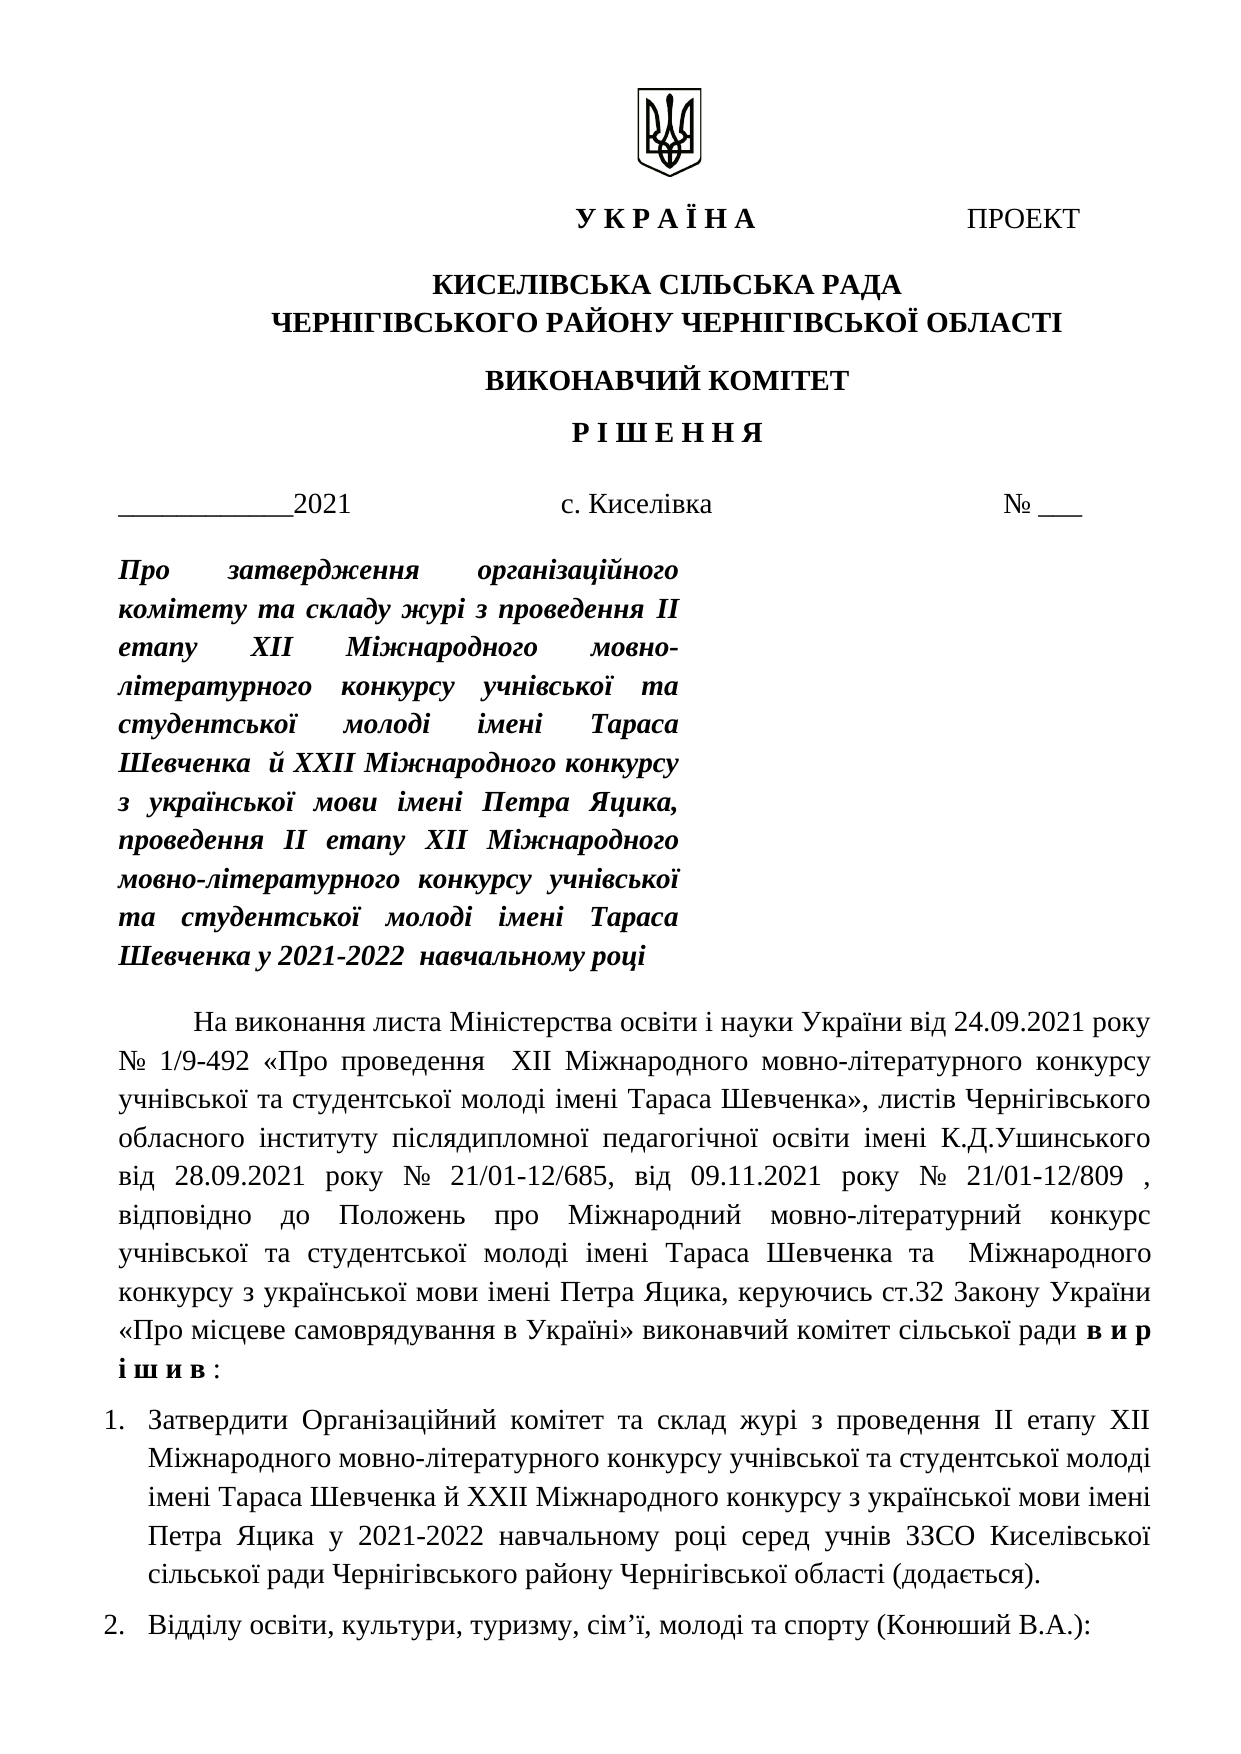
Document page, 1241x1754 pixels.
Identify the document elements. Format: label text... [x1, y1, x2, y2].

text ЧЕРНІГІВСЬКОГО РАЙОНУ ЧЕРНІГІВСЬКОЇ ОБЛАСТІ [118, 306, 1216, 339]
text На виконання листа Міністерства освіти і науки України від 24.09.2021 року № 1/9-492 «Про проведення XII Міжнародного мовно-літературного конкурсу учнівської та студентської молоді імені Тараса Шевченка», листів Чернігівського обласного інституту післядипломної педагогічної освіти імені К.Д.Ушинського від 28.09.2021 року № 21/01-12/685, від 09.11.2021 року № 21/01-12/809 , відповідно до Положень про Міжнародний мовно-літературний конкурс учнівської та студентської молоді імені Тараса Шевченка та Міжнародного конкурсу з української мови імені Петра Яцика, керуючись ст.32 Закону України «Про місцеве самоврядування в Україні» виконавчий комітет сільської ради в и р і ш и в : [118, 1004, 1152, 1384]
text У К Р А Ї Н А ПРОЕКТ [118, 201, 1216, 234]
list Затвердити Організаційний комітет та склад журі з проведення ІІ етапу ХІІ Міжнародного мовно-літературного конкурсу учнівської та студентської молоді імені Тараса Шевченка й ХХІІ Міжнародного конкурсу з української мови імені Петра Яцика у 2021-2022 навчальному році серед учнів ЗЗСО Киселівської сільської ради Чернігівського району Чернігівської області (додається). [103, 1402, 1152, 1590]
text КИСЕЛІВСЬКА СІЛЬСЬКА РАДА [118, 267, 1216, 301]
text Про затвердження організаційного комітету та складу журі з проведення II етапу XII Міжнародного мовно-літературного конкурсу учнівської та студентської молоді імені Тараса Шевченка й ХХІІ Міжнародного конкурсу з української мови імені Петра Яцика, проведення ІІ етапу XII Міжнародного мовно-літературного конкурсу учнівської та студентської молоді імені Тараса Шевченка у 2021-2022 навчальному році [118, 552, 679, 971]
list Відділу освіти, культури, туризму, сім’ї, молоді та спорту (Конюший В.А.): [103, 1607, 1152, 1641]
text ____________2021 с. Киселівка № ___ [118, 486, 1216, 520]
text ВИКОНАВЧИЙ КОМІТЕТ [118, 363, 1216, 397]
picture [637, 88, 702, 177]
text Р І Ш Е Н Н Я [118, 416, 1216, 449]
